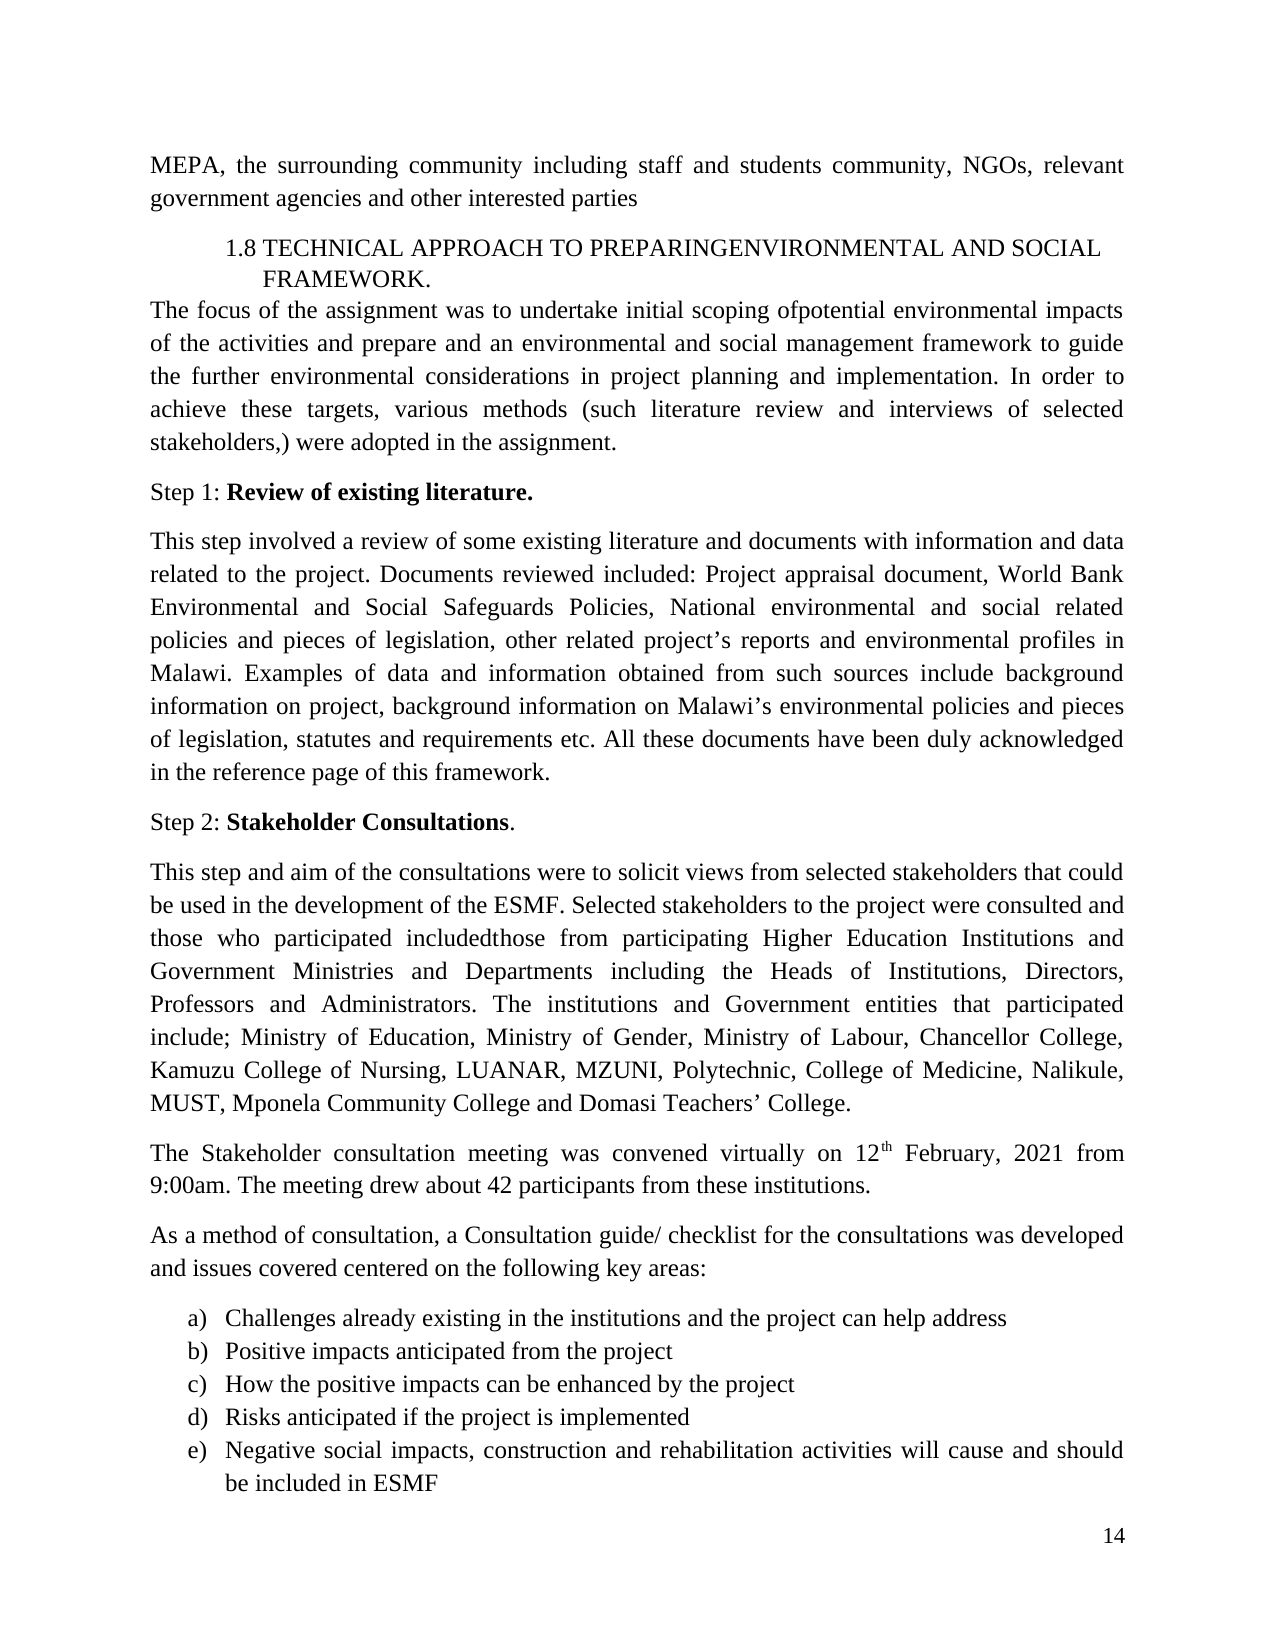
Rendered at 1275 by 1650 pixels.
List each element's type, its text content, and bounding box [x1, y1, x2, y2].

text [150, 150, 1125, 212]
list Negative social impacts, construction and rehabilitation activities will cause and should be included in ESMF [187, 1435, 1125, 1497]
text Step 1: Review of existing literature. [150, 477, 1125, 505]
text Step 2: Stakeholder Consultations. [150, 807, 1125, 836]
list Challenges already existing in the institutions and the project can help address [187, 1303, 1125, 1332]
text The Stakeholder consultation meeting was convened virtually on 12th February, 2021 from 9:00am. The meeting drew about 42 participants from these institutions. [150, 1138, 1125, 1199]
text This step and aim of the consultations were to solicit views from selected stakeholders that could be used in the development of the ESMF. Selected stakeholders to the project were consulted and those who participated includedthose from participating Higher Education Institutions and Government Ministries and Departments including the Heads of Institutions, Directors, Professors and Administrators. The institutions and Government entities that participated include; Ministry of Education, Ministry of Gender, Ministry of Labour, Chancellor College, Kamuzu College of Nursing, LUANAR, MZUNI, Polytechnic, College of Medicine, Nalikule, MUST, Mponela Community College and Domasi Teachers’ College. [150, 857, 1125, 1117]
text This step involved a review of some existing literature and documents with information and data related to the project. Documents reviewed included: Project appraisal document, World Bank Environmental and Social Safeguards Policies, National environmental and social related policies and pieces of legislation, other related project’s reports and environmental profiles in Malawi. Examples of data and information obtained from such sources include background information on project, background information on Malawi’s environmental policies and pieces of legislation, statutes and requirements etc. All these documents have been duly acknowledged in the reference page of this framework. [150, 526, 1125, 786]
subtitle TECHNICAL APPROACH TO PREPARINGENVIRONMENTAL AND SOCIAL FRAMEWORK. [225, 233, 1125, 292]
list Risks anticipated if the project is implemented [187, 1402, 1125, 1431]
list Positive impacts anticipated from the project [187, 1336, 1125, 1365]
text The focus of the assignment was to undertake initial scoping ofpotential environmental impacts of the activities and prepare and an environmental and social management framework to guide the further environmental considerations in project planning and implementation. In order to achieve these targets, various methods (such literature review and interviews of selected stakeholders,) were adopted in the assignment. [150, 295, 1125, 456]
list How the positive impacts can be enhanced by the project [187, 1369, 1125, 1398]
text As a method of consultation, a Consultation guide/ checklist for the consultations was developed and issues covered centered on the following key areas: [150, 1220, 1125, 1282]
